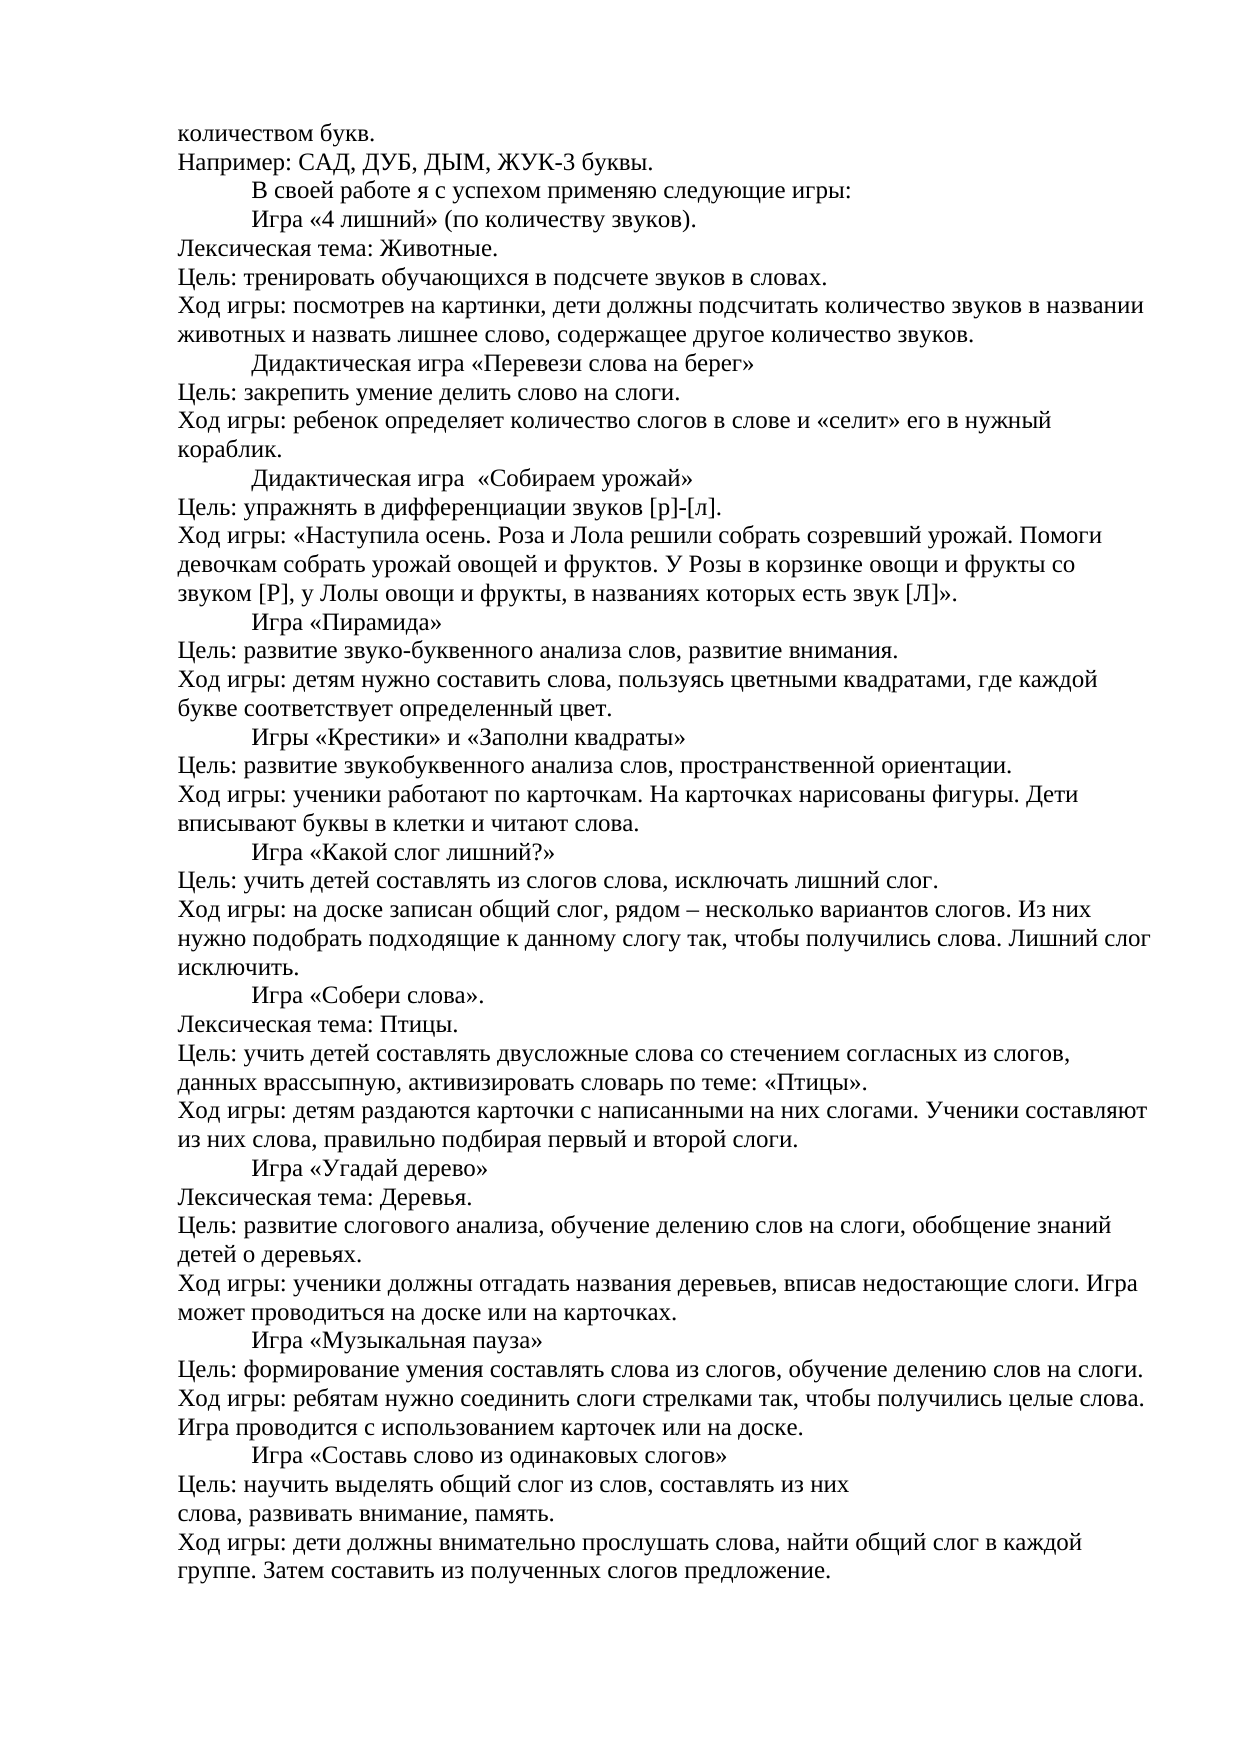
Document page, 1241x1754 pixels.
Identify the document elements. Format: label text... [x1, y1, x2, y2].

text Цель: развитие слогового анализа, обучение делению слов на слоги, обобщение знаний детей о деревьях. [177, 1211, 1152, 1268]
text Игра «Какой слог лишний?» Цель: учить детей составлять из слогов слова, исключать лишний слог. Ход игры: на доске записан общий слог, рядом – несколько вариантов слогов. Из них нужно подобрать подходящие к данному слогу так, чтобы получились слова. Лишний слог исключить. [177, 837, 1152, 981]
text Цель: упражнять в дифференциации звуков [р]-[л]. [177, 492, 1152, 521]
text Дидактическая игра «Перевези слова на берег» [177, 348, 1152, 377]
text Ход игры: «Наступила осень. Роза и Лола решили собрать созревший урожай. Помоги девочкам собрать урожай овощей и фруктов. У Розы в корзинке овощи и фрукты со звуком [Р], у Лолы овощи и фрукты, в названиях которых есть звук [Л]». [177, 521, 1152, 607]
text Ход игры: ребенок определяет количество слогов в слове и «селит» его в нужный кораблик. [177, 406, 1152, 463]
text Игра «Составь слово из одинаковых слогов» Цель: научить выделять общий слог из слов, составлять из них слова, развивать внимание, память. Ход игры: дети должны внимательно прослушать слова, найти общий слог в каждой группе. Затем составить из полученных слогов предложение. [177, 1441, 1152, 1584]
text Цель: закрепить умение делить слово на слоги. [177, 377, 1152, 406]
text Игра «Угадай дерево» Лексическая тема: Деревья. [177, 1153, 1152, 1211]
text В своей работе я с успехом применяю следующие игры: [177, 176, 1152, 204]
text Игра «Музыкальная пауза» Цель: формирование умения составлять слова из слогов, обучение делению слов на слоги. Ход игры: ребятам нужно соединить слоги стрелками так, чтобы получились целые слова. Игра проводится с использованием карточек или на доске. [177, 1326, 1152, 1441]
text Игра «4 лишний» (по количеству звуков). Лексическая тема: Животные. Цель: тренировать обучающихся в подсчете звуков в словах. Ход игры: посмотрев на картинки, дети должны подсчитать количество звуков в названии животных и назвать лишнее слово, содержащее другое количество звуков. [177, 204, 1152, 348]
text Игра «Собери слова». Лексическая тема: Птицы. Цель: учить детей составлять двусложные слова со стечением согласных из слогов, данных врассыпную, активизировать словарь по теме: «Птицы». Ход игры: детям раздаются карточки с написанными на них слогами. Ученики составляют из них слова, правильно подбирая первый и второй слоги. [177, 981, 1152, 1153]
text Ход игры: детям нужно составить слова, пользуясь цветными квадратами, где каждой букве соответствует определенный цвет. Игры «Крестики» и «Заполни квадраты» Цель: развитие звукобуквенного анализа слов, пространственной ориентации. Ход игры: ученики работают по карточкам. На карточках нарисованы фигуры. Дети вписывают буквы в клетки и читают слова. [177, 664, 1152, 837]
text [177, 118, 1152, 176]
text Дидактическая игра «Собираем урожай» [177, 463, 1152, 492]
text Ход игры: ученики должны отгадать названия деревьев, вписав недостающие слоги. Игра может проводиться на доске или на карточках. [177, 1268, 1152, 1326]
text Игра «Пирамида» Цель: развитие звуко-буквенного анализа слов, развитие внимания. [177, 607, 1152, 664]
